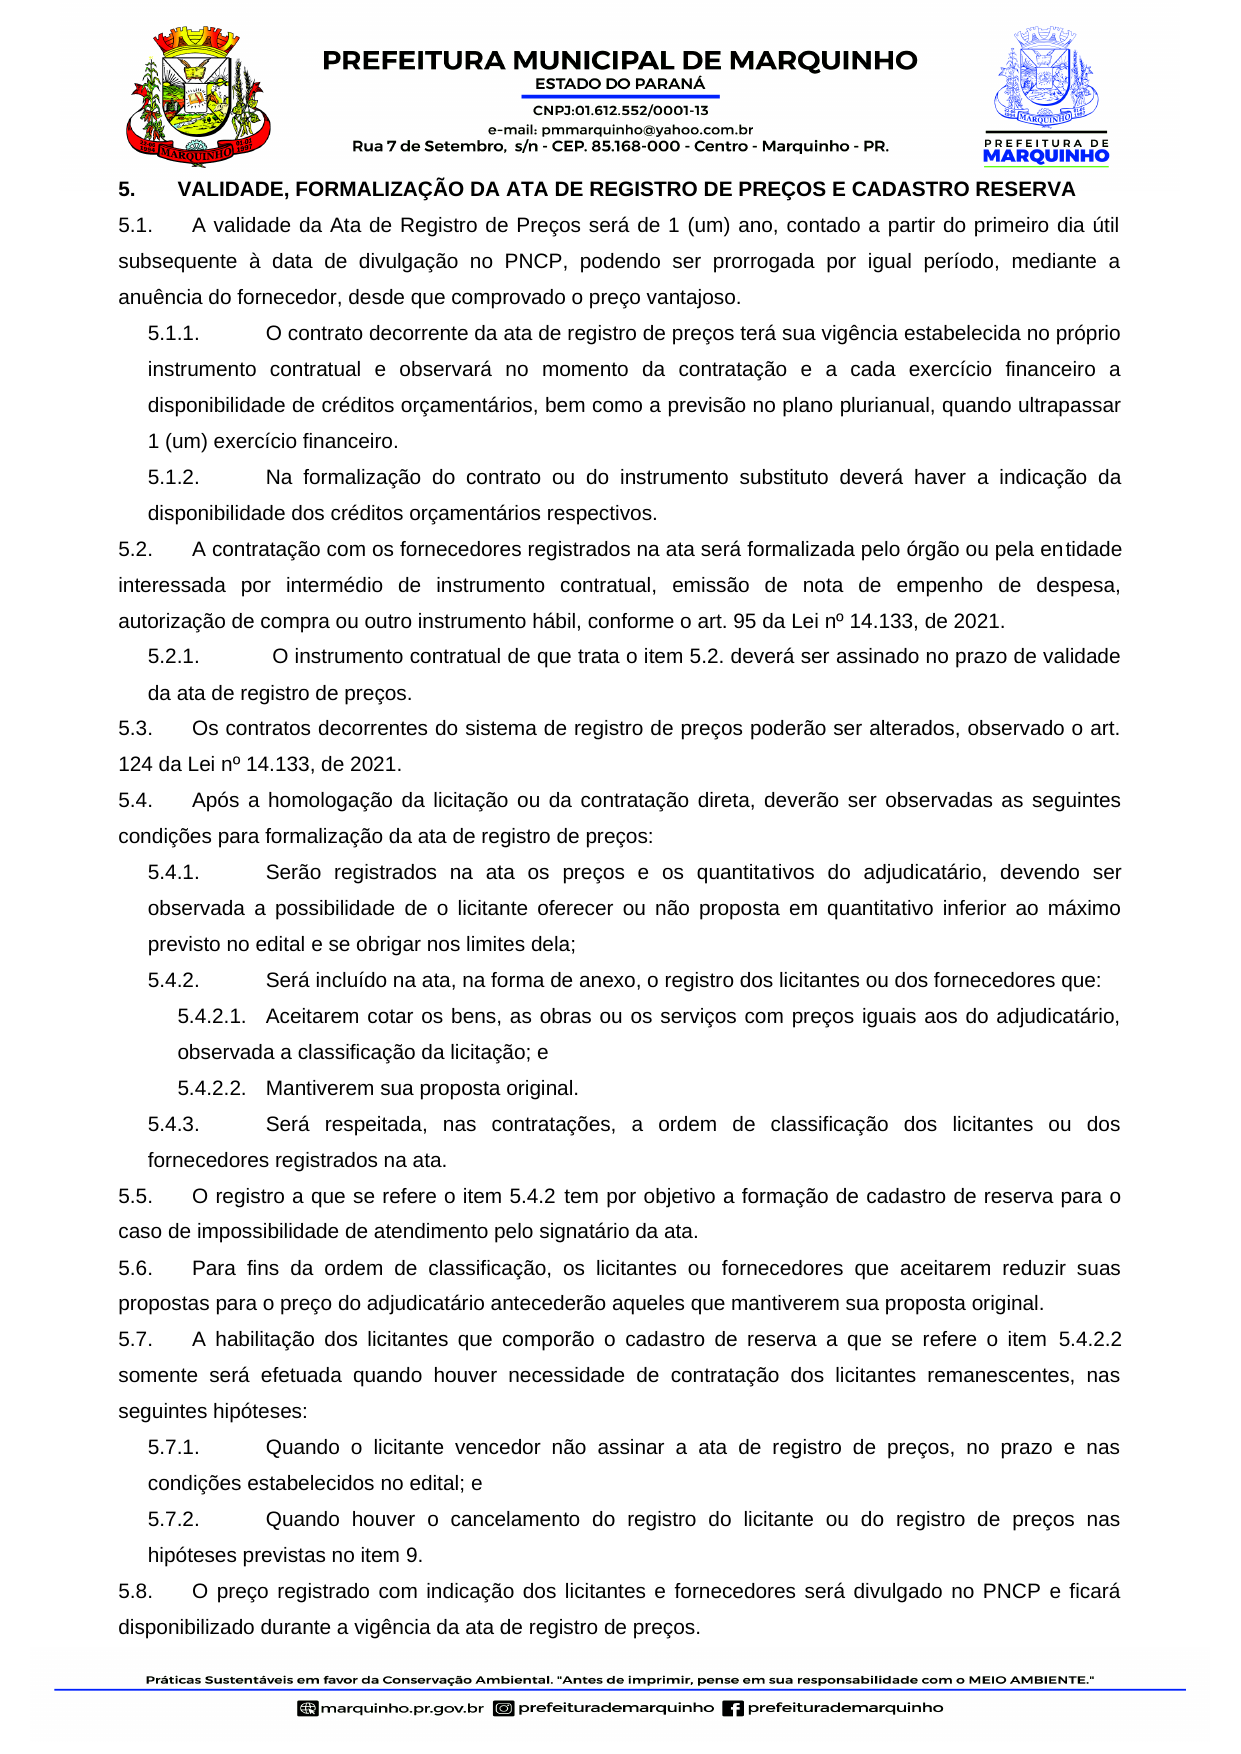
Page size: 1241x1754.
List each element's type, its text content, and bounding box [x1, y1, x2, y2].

list Mantiverem sua proposta original. [177, 1076, 1122, 1099]
list O registro a que se refere o item 5.4.2 tem por objetivo a formação de cadastro de reserva para o caso de impossibilidade de atendimento pelo signatário da ata. [118, 1183, 1122, 1243]
list Para fins da ordem de classificação, os licitantes ou fornecedores que aceitarem reduzir suas propostas para o preço do adjudicatário antecederão aqueles que mantiverem sua proposta original. [118, 1255, 1122, 1315]
list A contratação com os fornecedores registrados na ata será formalizada pelo órgão ou pela entidade interessada por intermédio de instrumento contratual, emissão de nota de empenho de despesa, autorização de compra ou outro instrumento hábil, conforme o art. 95 da Lei nº 14.133, de 2021. [118, 537, 1122, 632]
list O preço registrado com indicação dos licitantes e fornecedores será divulgado no PNCP e ficará disponibilizado durante a vigência da ata de registro de preços. [118, 1579, 1122, 1639]
list Após a homologação da licitação ou da contratação direta, deverão ser observadas as seguintes condições para formalização da ata de registro de preços: [118, 788, 1122, 848]
list Serão registrados na ata os preços e os quantitativos do adjudicatário, devendo ser observada a possibilidade de o licitante oferecer ou não proposta em quantitativo inferior ao máximo previsto no edital e se obrigar nos limites dela; [148, 860, 1122, 956]
picture [60, 0, 1181, 191]
list A validade da Ata de Registro de Preços será de 1 (um) ano, contado a partir do primeiro dia útil subsequente à data de divulgação no PNCP, podendo ser prorrogada por igual período, mediante a anuência do fornecedor, desde que comprovado o preço vantajoso. [118, 213, 1122, 309]
list Aceitarem cotar os bens, as obras ou os serviços com preços iguais aos do adjudicatário, observada a classificação da licitação; e [177, 1004, 1122, 1064]
list O instrumento contratual de que trata o item 5.2. deverá ser assinado no prazo de validade da ata de registro de preços. [148, 644, 1122, 704]
list Os contratos decorrentes do sistema de registro de preços poderão ser alterados, observado o art. 124 da Lei nº 14.133, de 2021. [118, 716, 1122, 776]
list A habilitação dos licitantes que comporão o cadastro de reserva a que se refere o item 5.4.2.2 somente será efetuada quando houver necessidade de contratação dos licitantes remanescentes, nas seguintes hipóteses: [118, 1327, 1122, 1423]
list Quando o licitante vencedor não assinar a ata de registro de preços, no prazo e nas condições estabelecidos no edital; e [148, 1435, 1122, 1495]
list Será incluído na ata, na forma de anexo, o registro dos licitantes ou dos fornecedores que: [148, 968, 1122, 992]
list Será respeitada, nas contratações, a ordem de classificação dos licitantes ou dos fornecedores registrados na ata. [148, 1112, 1122, 1171]
list VALIDADE, FORMALIZAÇÃO DA ATA DE REGISTRO DE PREÇOS E CADASTRO RESERVA [118, 177, 1122, 201]
list O contrato decorrente da ata de registro de preços terá sua vigência estabelecida no próprio instrumento contratual e observará no momento da contratação e a cada exercício financeiro a disponibilidade de créditos orçamentários, bem como a previsão no plano plurianual, quando ultrapassar 1 (um) exercício financeiro. [148, 321, 1122, 453]
list Quando houver o cancelamento do registro do licitante ou do registro de preços nas hipóteses previstas no item 9. [148, 1507, 1122, 1567]
list Na formalização do contrato ou do instrumento substituto deverá haver a indicação da disponibilidade dos créditos orçamentários respectivos. [148, 465, 1122, 524]
picture [30, 1647, 1210, 1742]
